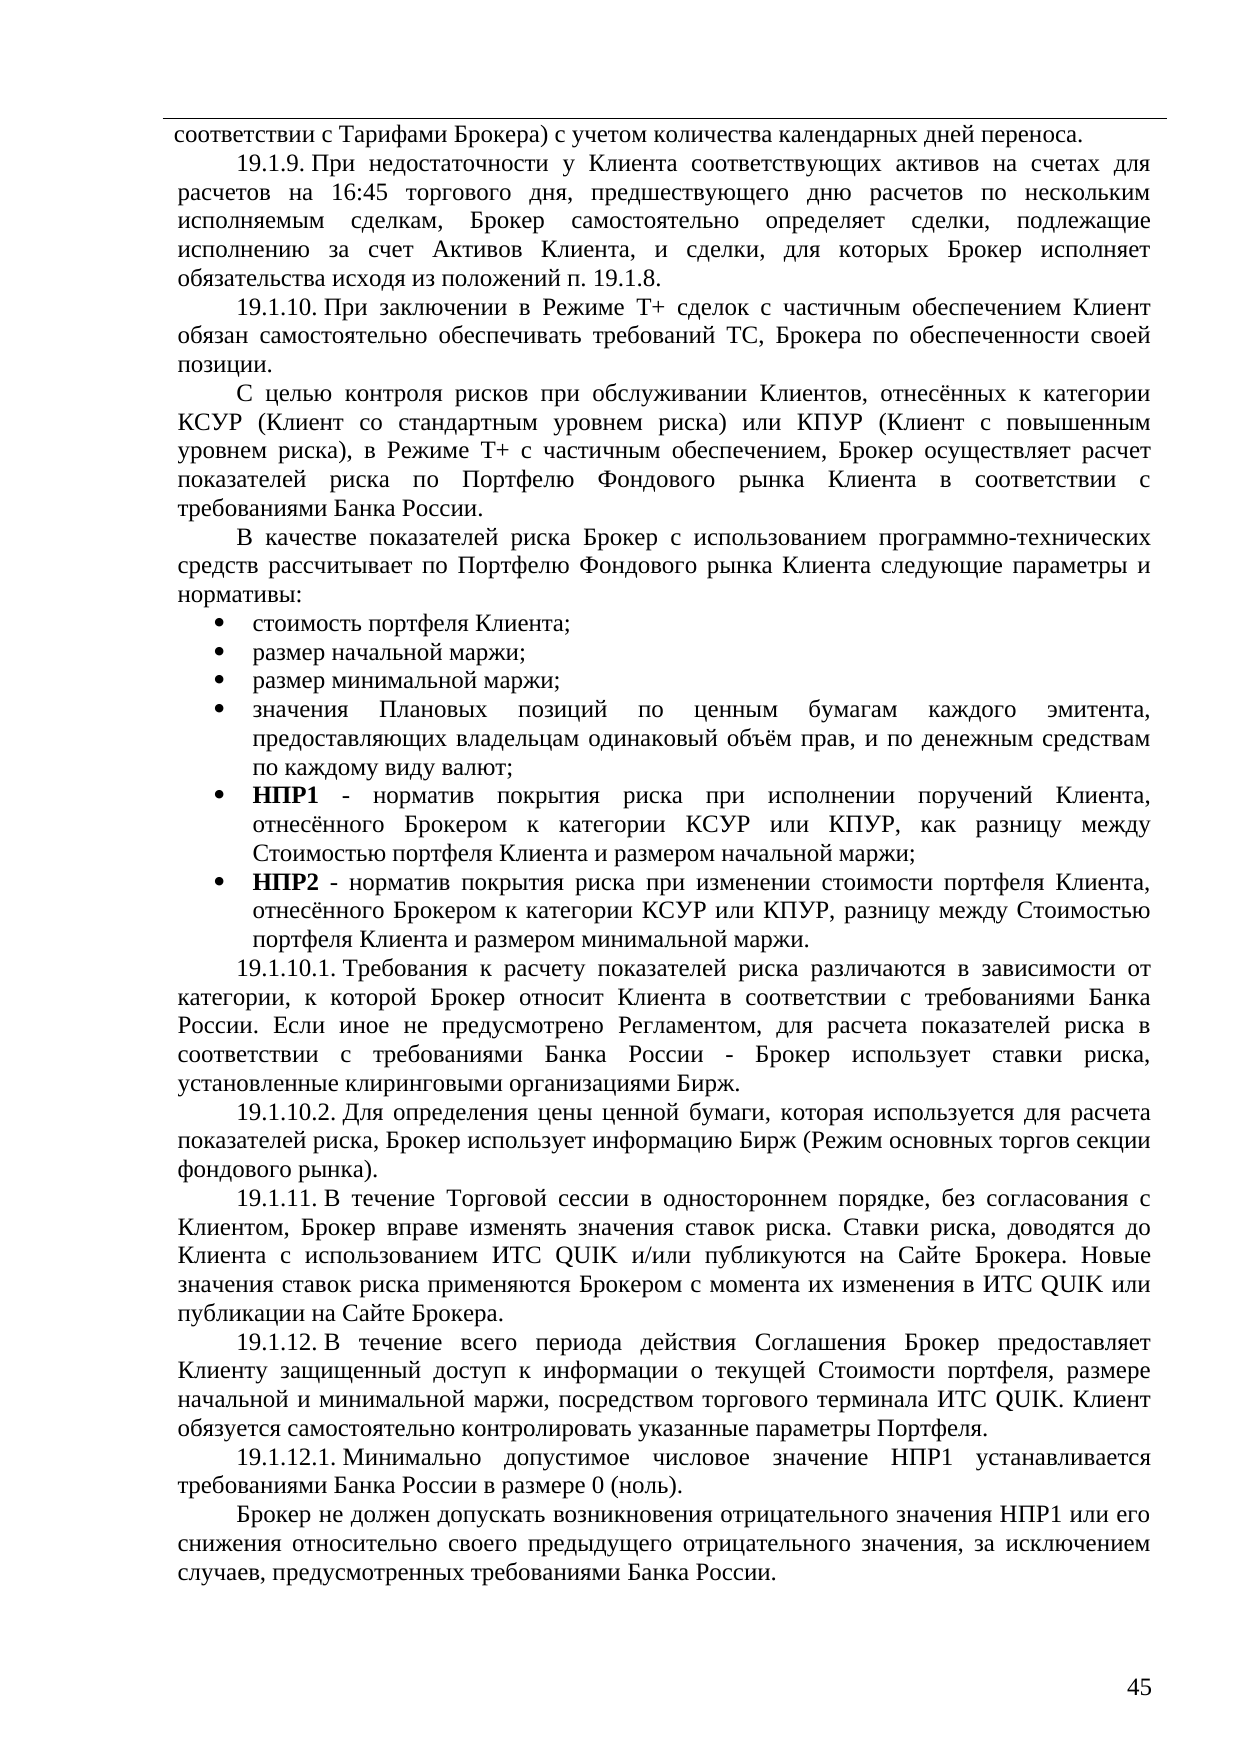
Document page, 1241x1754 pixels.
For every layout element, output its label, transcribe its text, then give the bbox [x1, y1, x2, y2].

list размер минимальной маржи; [215, 665, 1152, 694]
text Брокер не должен допускать возникновения отрицательного значения НПР1 или его снижения относительно своего предыдущего отрицательного значения, за исключением случаев, предусмотренных требованиями Банка России. [177, 1499, 1152, 1585]
list размер начальной маржи; [215, 637, 1152, 665]
text 19.1.10.1. Требования к расчету показателей риска различаются в зависимости от категории, к которой Брокер относит Клиента в соответствии с требованиями Банка России. Если иное не предусмотрено Регламентом, для расчета показателей риска в соответствии с требованиями Банка России - Брокер использует ставки риска, установленные клиринговыми организациями Бирж. [177, 953, 1152, 1097]
list значения Плановых позиций по ценным бумагам каждого эмитента, предоставляющих владельцам одинаковый объём прав, и по денежным средствам по каждому виду валют; [215, 694, 1152, 780]
list стоимость портфеля Клиента; [215, 608, 1152, 637]
text 19.1.12. В течение всего периода действия Соглашения Брокер предоставляет Клиенту защищенный доступ к информации о текущей Стоимости портфеля, размере начальной и минимальной маржи, посредством торгового терминала ИТС QUIK. Клиент обязуется самостоятельно контролировать указанные параметры Портфеля. [177, 1327, 1152, 1442]
text 19.1.11. В течение Торговой сессии в одностороннем порядке, без согласования с Клиентом, Брокер вправе изменять значения ставок риска. Ставки риска, доводятся до Клиента с использованием ИТС QUIK и/или публикуются на Сайте Брокера. Новые значения ставок риска применяются Брокером с момента их изменения в ИТС QUIK или публикации на Сайте Брокера. [177, 1183, 1152, 1327]
text В качестве показателей риска Брокер с использованием программно-технических средств рассчитывает по Портфелю Фондового рынка Клиента следующие параметры и нормативы: [177, 522, 1152, 608]
text 19.1.9. При недостаточности у Клиента соответствующих активов на счетах для расчетов на 16:45 торгового дня, предшествующего дню расчетов по нескольким исполняемым сделкам, Брокер самостоятельно определяет сделки, подлежащие исполнению за счет Активов Клиента, и сделки, для которых Брокер исполняет обязательства исходя из положений п. 19.1.8. [177, 148, 1152, 292]
text 19.1.10.2. Для определения цены ценной бумаги, которая используется для расчета показателей риска, Брокер использует информацию Бирж (Режим основных торгов секции фондового рынка). [177, 1097, 1152, 1183]
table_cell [163, 119, 1167, 148]
text 19.1.12.1. Минимально допустимое числовое значение НПР1 устанавливается требованиями Банка России в размере 0 (ноль). [177, 1442, 1152, 1499]
list НПР1 - норматив покрытия риска при исполнении поручений Клиента, отнесённого Брокером к категории КСУР или КПУР, как разницу между Стоимостью портфеля Клиента и размером начальной маржи; [215, 780, 1152, 867]
text 19.1.10. При заключении в Режиме Т+ сделок с частичным обеспечением Клиент обязан самостоятельно обеспечивать требований ТС, Брокера по обеспеченности своей позиции. [177, 292, 1152, 378]
list НПР2 - норматив покрытия риска при изменении стоимости портфеля Клиента, отнесённого Брокером к категории КСУР или КПУР, разницу между Стоимостью портфеля Клиента и размером минимальной маржи. [215, 867, 1152, 953]
text С целью контроля рисков при обслуживании Клиентов, отнесённых к категории КСУР (Клиент со стандартным уровнем риска) или КПУР (Клиент с повышенным уровнем риска), в Режиме Т+ с частичным обеспечением, Брокер осуществляет расчет показателей риска по Портфелю Фондового рынка Клиента в соответствии с требованиями Банка России. [177, 378, 1152, 522]
